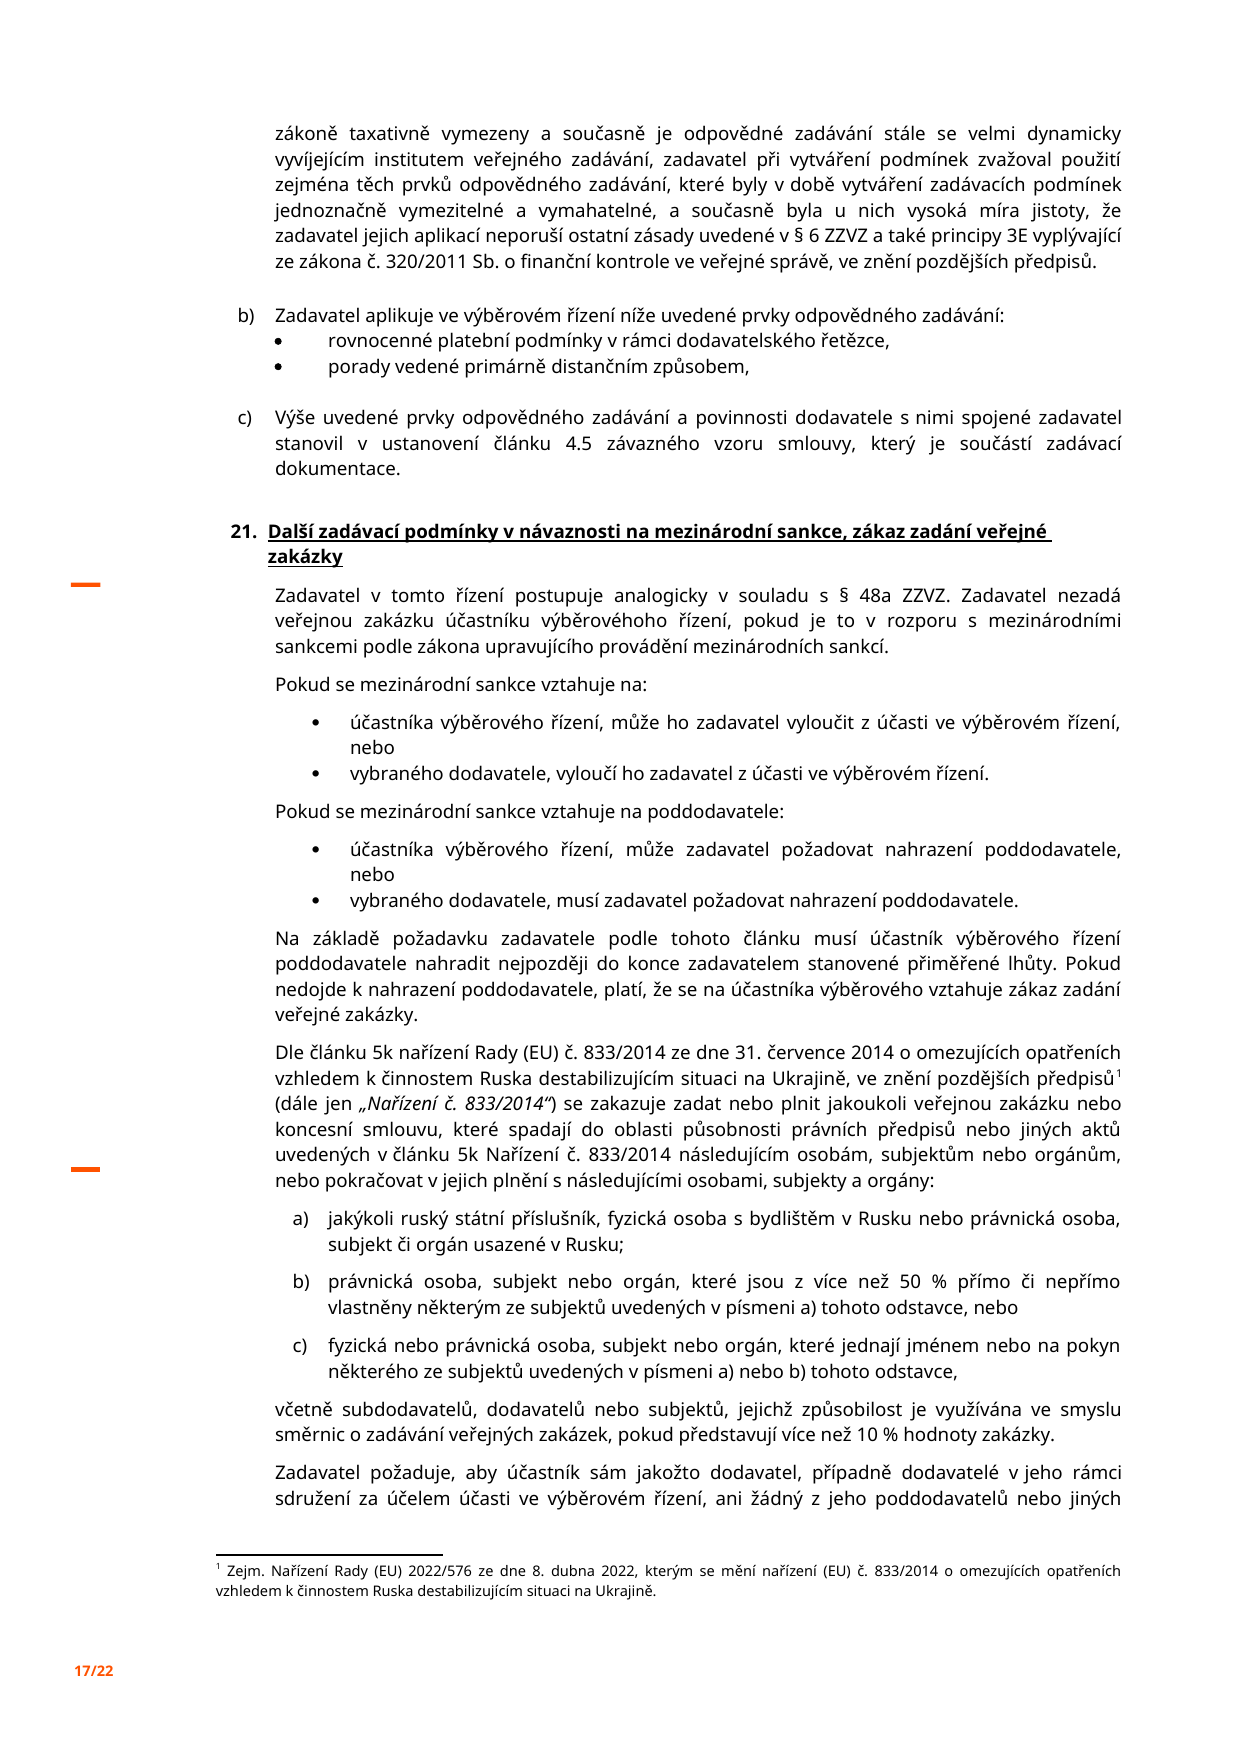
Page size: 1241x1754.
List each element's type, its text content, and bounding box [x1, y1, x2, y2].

list Zadavatel aplikuje ve výběrovém řízení níže uvedené prvky odpovědného zadávání: [237, 302, 1122, 328]
list Další zadávací podmínky v návaznosti na mezinárodní sankce, zákaz zadání veřejné zakázky [230, 518, 1122, 569]
text Na základě požadavku zadavatele podle tohoto článku musí účastník výběrového řízení poddodavatele nahradit nejpozději do konce zadavatelem stanovené přiměřené lhůty. Pokud nedojde k nahrazení poddodavatele, platí, že se na účastníka výběrového vztahuje zákaz zadání veřejné zakázky. [275, 925, 1122, 1027]
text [275, 1459, 1122, 1511]
text Pokud se mezinárodní sankce vztahuje na: [275, 671, 1122, 696]
list vybraného dodavatele, vyloučí ho zadavatel z účasti ve výběrovém řízení. [312, 760, 1122, 786]
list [237, 121, 1122, 274]
list právnická osoba, subjekt nebo orgán, které jsou z více než 50 % přímo či nepřímo vlastněny některým ze subjektů uvedených v písmeni a) tohoto odstavce, nebo [292, 1269, 1122, 1320]
text Pokud se mezinárodní sankce vztahuje na poddodavatele: [275, 798, 1122, 823]
text včetně subdodavatelů, dodavatelů nebo subjektů, jejichž způsobilost je využívána ve smyslu směrnic o zadávání veřejných zakázek, pokud představují více než 10 % hodnoty zakázky. [275, 1396, 1122, 1447]
list fyzická nebo právnická osoba, subjekt nebo orgán, které jednají jménem nebo na pokyn některého ze subjektů uvedených v písmeni a) nebo b) tohoto odstavce, [292, 1332, 1122, 1383]
list účastníka výběrového řízení, může ho zadavatel vyloučit z účasti ve výběrovém řízení, nebo [312, 709, 1122, 760]
text porady vedené primárně distančním způsobem, [275, 353, 1122, 379]
text Zadavatel v tomto řízení postupuje analogicky v souladu s § 48a ZZVZ. Zadavatel nezadá veřejnou zakázku účastníku výběrovéhoho řízení, pokud je to v rozporu s mezinárodními sankcemi podle zákona upravujícího provádění mezinárodních sankcí. [275, 582, 1122, 658]
list vybraného dodavatele, musí zadavatel požadovat nahrazení poddodavatele. [312, 887, 1122, 913]
list účastníka výběrového řízení, může zadavatel požadovat nahrazení poddodavatele, nebo [312, 836, 1122, 887]
text Dle článku 5k nařízení Rady (EU) č. 833/2014 ze dne 31. července 2014 o omezujících opatřeních vzhledem k činnostem Ruska destabilizujícím situaci na Ukrajině, ve znění pozdějších předpisů (dále jen „Nařízení č. 833/2014“) se zakazuje zadat nebo plnit jakoukoli veřejnou zakázku nebo koncesní smlouvu, které spadají do oblasti působnosti právních předpisů nebo jiných aktů uvedených v článku 5k Nařízení č. 833/2014 následujícím osobám, subjektům nebo orgánům, nebo pokračovat v jejich plnění s následujícími osobami, subjekty a orgány: [275, 1040, 1122, 1193]
list jakýkoli ruský státní příslušník, fyzická osoba s bydlištěm v Rusku nebo právnická osoba, subjekt či orgán usazené v Rusku; [292, 1205, 1122, 1256]
text rovnocenné platební podmínky v rámci dodavatelského řetězce, [275, 328, 1122, 353]
list Výše uvedené prvky odpovědného zadávání a povinnosti dodavatele s nimi spojené zadavatel stanovil v ustanovení článku 4.5 závazného vzoru smlouvy, který je součástí zadávací dokumentace. [237, 404, 1122, 481]
